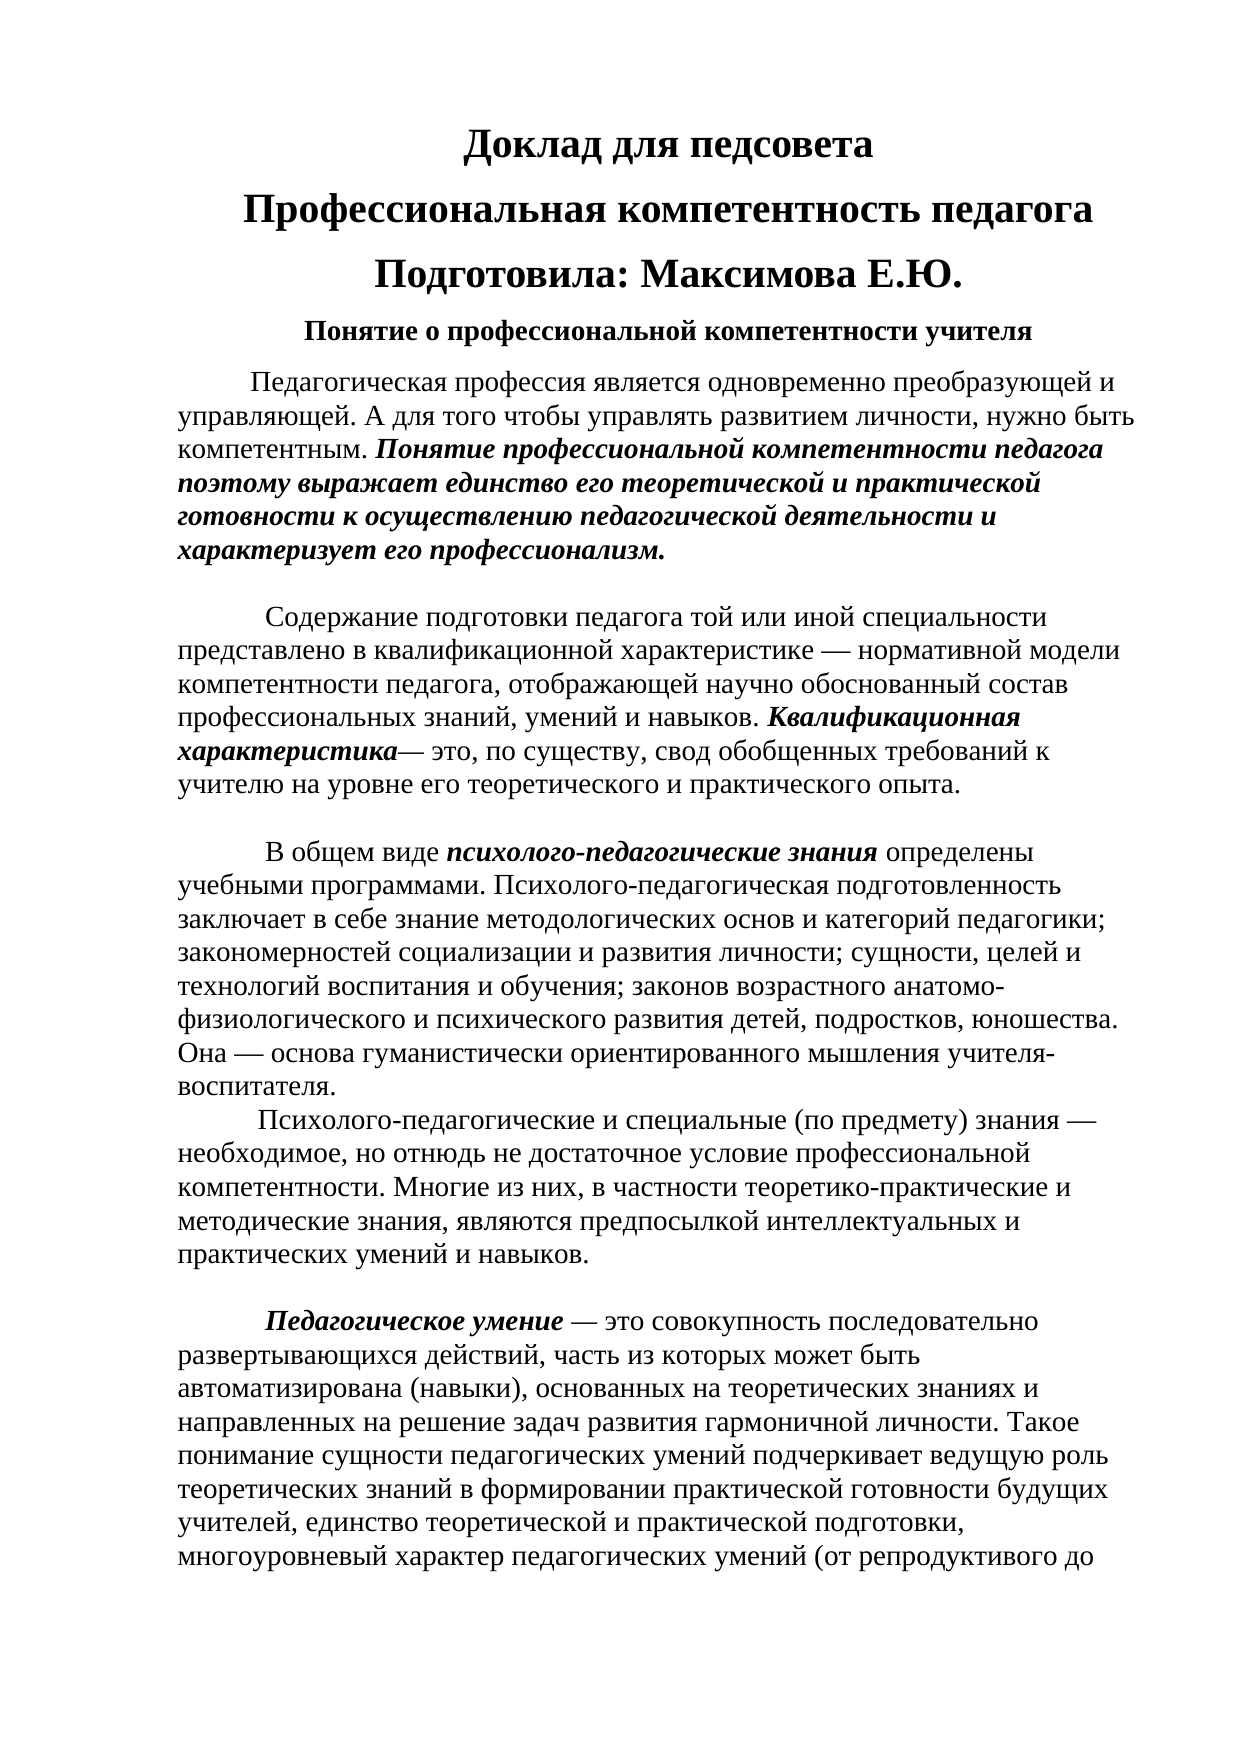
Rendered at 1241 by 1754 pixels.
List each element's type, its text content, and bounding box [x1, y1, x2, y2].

text Доклад для педсовета [185, 118, 1152, 166]
text Понятие о профессиональной компетентности учителя [185, 313, 1152, 347]
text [177, 1270, 1152, 1572]
text Профессиональная компетентность педагога [185, 183, 1152, 231]
text Педагогическая профессия является одновременно преобразующей и управляющей. А для того чтобы управлять развитием личности, нужно быть компетентным. Понятие профессиональной компетентности педагога поэтому выражает единство его теоретической и практической готовности к осуществлению педагогической деятельности и характеризует его профессионализм. [177, 364, 1152, 565]
text Содержание подготовки педагога той или иной специальности представлено в квалификационной характеристике — нормативной модели компетентности педагога, отображающей научно обоснованный состав профессиональных знаний, умений и навыков. Квалификационная характеристика— это, по существу, свод обобщенных требований к учителю на уровне его теоретического и практического опыта. [177, 565, 1152, 800]
text В общем виде психолого-педагогические знания определены учебными программами. Психолого-педагогическая подготовленность заключает в себе знание методологических основ и категорий педагогики; закономерностей социализации и развития личности; сущности, целей и технологий воспитания и обучения; законов возрастного анатомо-физиологического и психического развития детей, подростков, юношества. Она — основа гуманистически ориентированного мышления учителя-воспитателя. Психолого-педагогические и специальные (по предмету) знания — необходимое, но отнюдь не достаточное условие профессиональной компетентности. Многие из них, в частности теоретико-практические и методические знания, являются предпосылкой интеллектуальных и практических умений и навыков. [177, 800, 1152, 1270]
text Подготовила: Максимова Е.Ю. [185, 248, 1152, 296]
